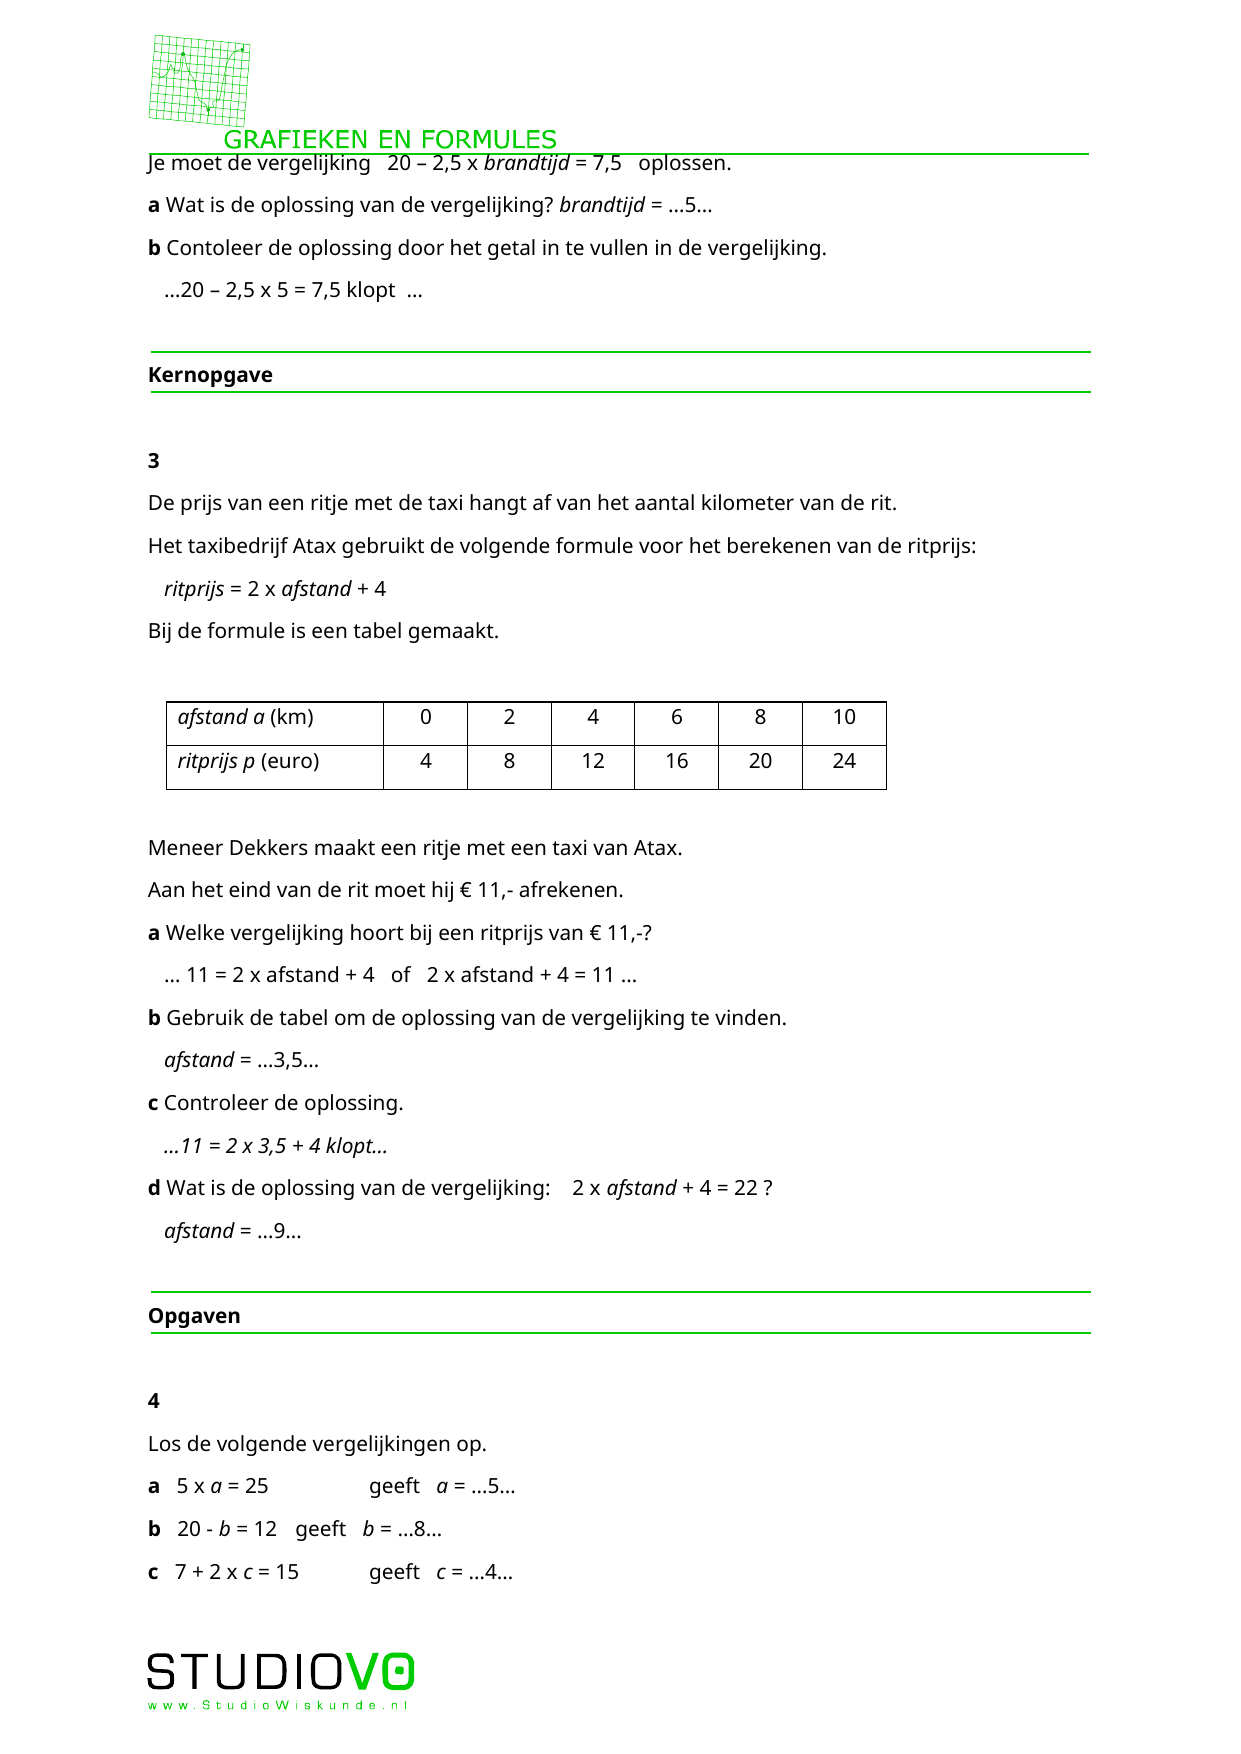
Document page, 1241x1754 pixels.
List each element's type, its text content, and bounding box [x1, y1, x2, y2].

table_header 4 [552, 703, 634, 745]
table_cell 12 [552, 746, 634, 789]
text a Wat is de oplossing van de vergelijking? brandtijd = …5… [148, 190, 1093, 219]
table_cell 8 [468, 746, 551, 789]
text Meneer Dekkers maakt een ritje met een taxi van Atax. [148, 833, 1093, 861]
table_header 10 [803, 703, 886, 745]
text d Wat is de oplossing van de vergelijking: 2 x afstand + 4 = 22 ? [148, 1173, 1093, 1202]
text De prijs van een ritje met de taxi hangt af van het aantal kilometer van de rit. [148, 488, 1093, 517]
table_header 0 [384, 703, 467, 745]
text b Contoleer de oplossing door het getal in te vullen in de vergelijking. [148, 233, 1093, 261]
text Aan het eind van de rit moet hij € 11,- afrekenen. [148, 875, 1093, 904]
text a Welke vergelijking hoort bij een ritprijs van € 11,-? [148, 918, 1093, 946]
text a 5 x a = 25 geeft a = …5… [148, 1472, 1093, 1500]
text Het taxibedrijf Atax gebruikt de volgende formule voor het berekenen van de ritprijs: [148, 531, 1093, 559]
table_header 8 [719, 703, 802, 745]
text ritprijs = 2 x afstand + 4 [148, 574, 1093, 602]
text c Controleer de oplossing. [148, 1088, 1093, 1117]
text b 20 - b = 12 geeft b = …8… [148, 1514, 1093, 1543]
text Opgaven [148, 1301, 1093, 1330]
text …20 – 2,5 x 5 = 7,5 klopt … [148, 275, 1093, 304]
table_header afstand a (km) [167, 703, 383, 745]
table_cell 4 [384, 746, 467, 789]
text afstand = …3,5… [148, 1046, 1093, 1074]
text Je moet de vergelijking 20 – 2,5 x brandtijd = 7,5 oplossen. [148, 148, 1093, 176]
text 3 [148, 446, 1093, 474]
text afstand = …9… [148, 1216, 1093, 1244]
text Bij de formule is een tabel gemaakt. [148, 616, 1093, 645]
table_header 6 [635, 703, 718, 745]
text Kernopgave [148, 361, 1093, 389]
text c 7 + 2 x c = 15 geeft c = …4… [148, 1557, 1093, 1585]
table_cell 16 [635, 746, 718, 789]
text …11 = 2 x 3,5 + 4 klopt… [148, 1131, 1093, 1159]
table_cell 20 [719, 746, 802, 789]
text 4 [148, 1386, 1093, 1415]
text … 11 = 2 x afstand + 4 of 2 x afstand + 4 = 11 … [148, 960, 1093, 989]
table_header 2 [468, 703, 551, 745]
table_cell 24 [803, 746, 886, 789]
table_cell ritprijs p (euro) [167, 746, 383, 789]
text b Gebruik de tabel om de oplossing van de vergelijking te vinden. [148, 1003, 1093, 1031]
text Los de volgende vergelijkingen op. [148, 1429, 1093, 1457]
